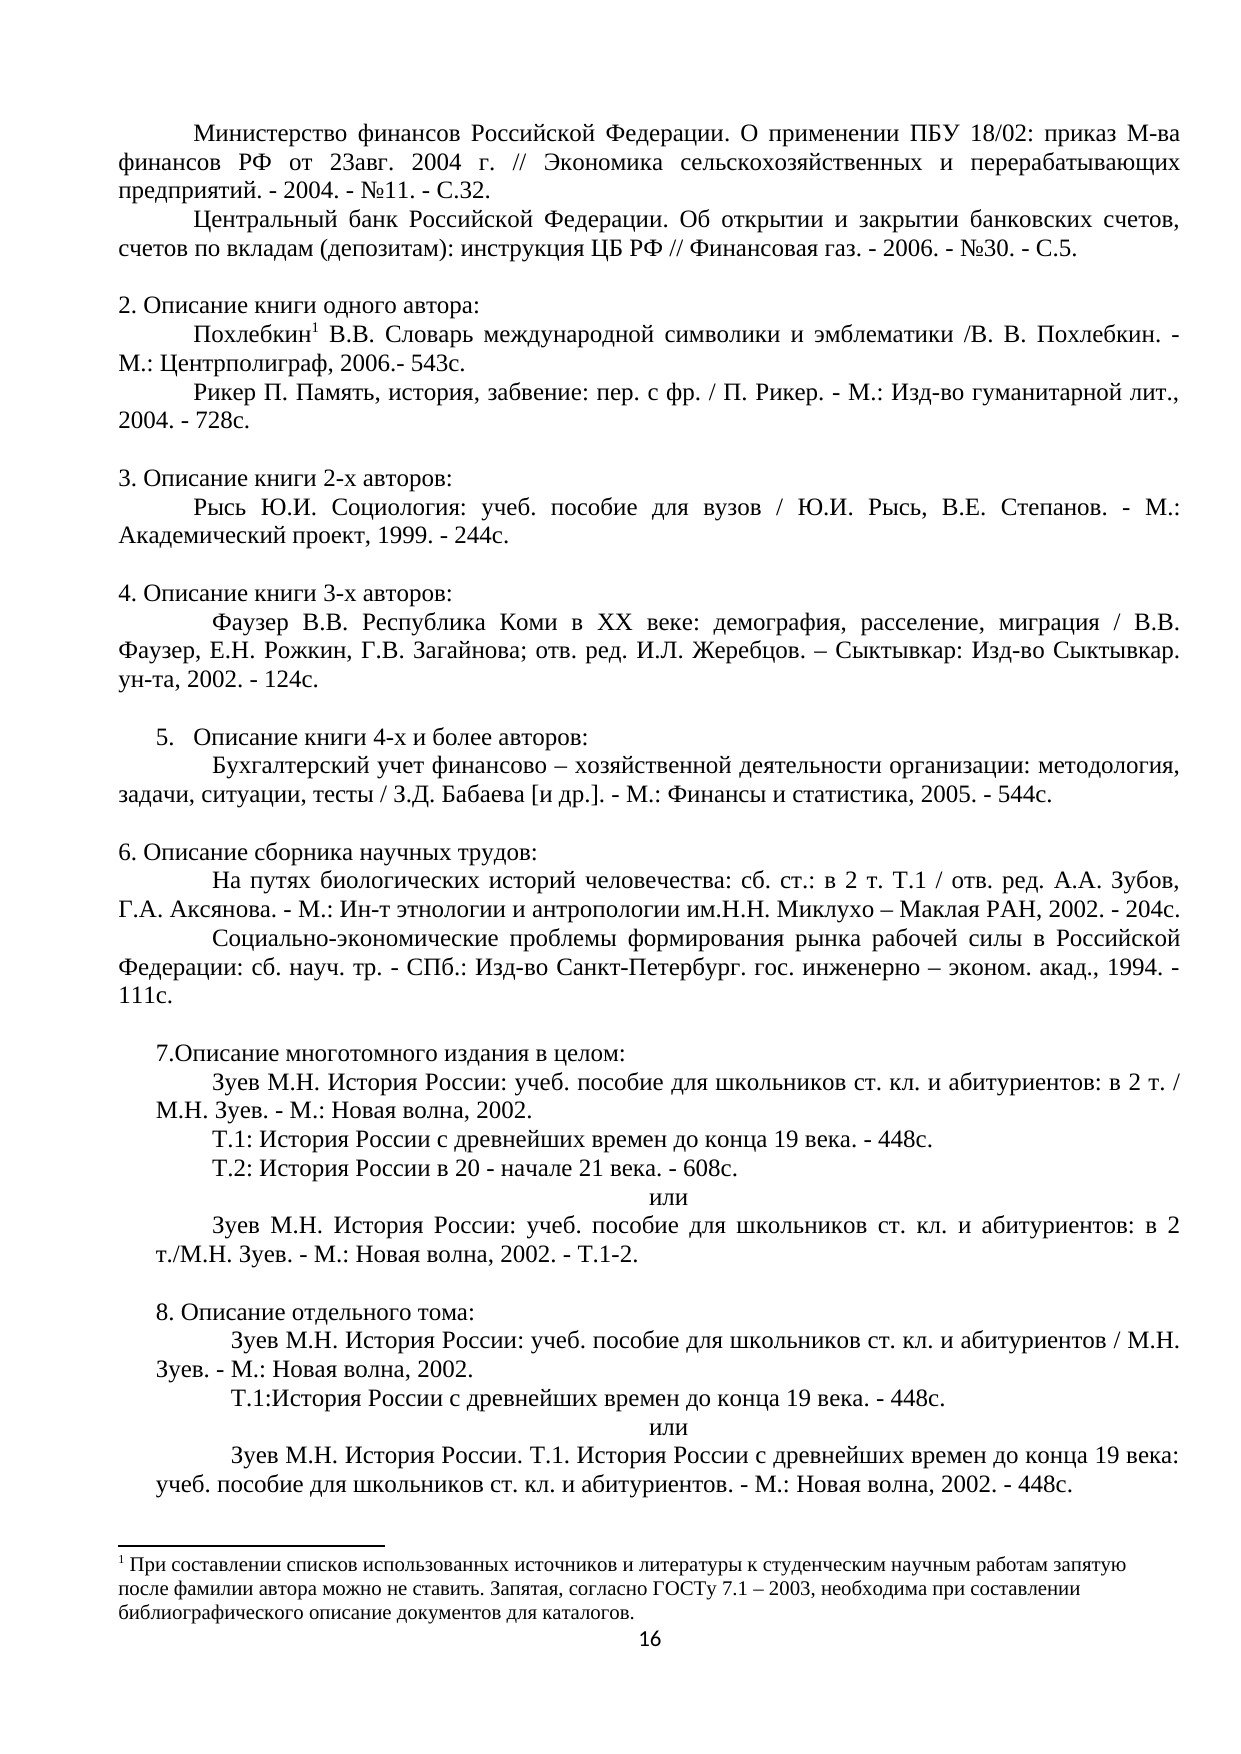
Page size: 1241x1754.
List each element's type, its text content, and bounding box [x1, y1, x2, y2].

text Фаузер В.В. Республика Коми в ХХ веке: демография, расселение, миграция / В.В. Фаузер, Е.Н. Рожкин, Г.В. Загайнова; отв. ред. И.Л. Жеребцов. – Сыктывкар: Изд-во Сыктывкар. ун-та, 2002. - 124с. [118, 607, 1181, 693]
text Т.2: История России в 20 - начале 21 века. - 608с. [156, 1153, 1181, 1182]
text Рысь Ю.И. Социология: учеб. пособие для вузов / Ю.И. Рысь, В.Е. Степанов. - М.: Академический проект, 1999. - 244с. [118, 492, 1181, 549]
text или [156, 1412, 1181, 1441]
text 2. Описание книги одного автора: [118, 291, 1181, 319]
text Зуев М.Н. История России: учеб. пособие для школьников ст. кл. и абитуриентов / М.Н. Зуев. - М.: Новая волна, 2002. [156, 1326, 1181, 1383]
text Министерство финансов Российской Федерации. О применении ПБУ 18/02: приказ М-ва финансов РФ от 23авг. 2004 г. // Экономика сельскохозяйственных и перерабатывающих предприятий. - 2004. - №11. - C.32. [118, 118, 1181, 204]
text Зуев М.Н. История России: учеб. пособие для школьников ст. кл. и абитуриентов: в 2 т. / М.Н. Зуев. - М.: Новая волна, 2002. [156, 1067, 1181, 1124]
text Бухгалтерский учет финансово – хозяйственной деятельности организации: методология, задачи, ситуации, тесты / З.Д. Бабаева [и др.]. - М.: Финансы и статистика, 2005. - 544с. [118, 751, 1181, 808]
text 7.Описание многотомного издания в целом: [156, 1038, 1181, 1067]
text Т.1: История России с древнейших времен до конца 19 века. - 448с. [156, 1124, 1181, 1153]
text Похлебкин В.В. Словарь международной символики и эмблематики /В. В. Похлебкин. - М.: Центрполиграф, 2006.- 543с. [118, 319, 1181, 377]
text 3. Описание книги 2-х авторов: [118, 463, 1181, 492]
text Зуев М.Н. История России. Т.1. История России с древнейших времен до конца 19 века: учеб. пособие для школьников ст. кл. и абитуриентов. - М.: Новая волна, 2002. - 448с. [156, 1441, 1181, 1498]
text Центральный банк Российской Федерации. Об открытии и закрытии банковских счетов, счетов по вкладам (депозитам): инструкция ЦБ РФ // Финансовая газ. - 2006. - №30. - С.5. [118, 204, 1181, 262]
text или [156, 1182, 1181, 1211]
text На путях биологических историй человечества: сб. ст.: в 2 т. Т.1 / отв. ред. А.А. Зубов, Г.А. Аксянова. - М.: Ин-т этнологии и антропологии им.Н.Н. Миклухо – Маклая РАН, 2002. - 204с. [118, 866, 1181, 923]
list Описание книги 4-х и более авторов: [156, 722, 1181, 751]
text Зуев М.Н. История России: учеб. пособие для школьников ст. кл. и абитуриентов: в 2 т./М.Н. Зуев. - М.: Новая волна, 2002. - Т.1-2. [156, 1211, 1181, 1268]
text 4. Описание книги 3-х авторов: [118, 578, 1181, 607]
text Рикер П. Память, история, забвение: пер. с фр. / П. Рикер. - М.: Изд-во гуманитарной лит., 2004. - 728с. [118, 377, 1181, 434]
text 8. Описание отдельного тома: [156, 1297, 1181, 1326]
text 6. Описание сборника научных трудов: [118, 837, 1181, 866]
text Социально-экономические проблемы формирования рынка рабочей силы в Российской Федерации: сб. науч. тр. - СПб.: Изд-во Санкт-Петербург. гос. инженерно – эконом. акад., 1994. - 111с. [118, 923, 1181, 1009]
text Т.1:История России с древнейших времен до конца 19 века. - 448с. [156, 1383, 1181, 1412]
